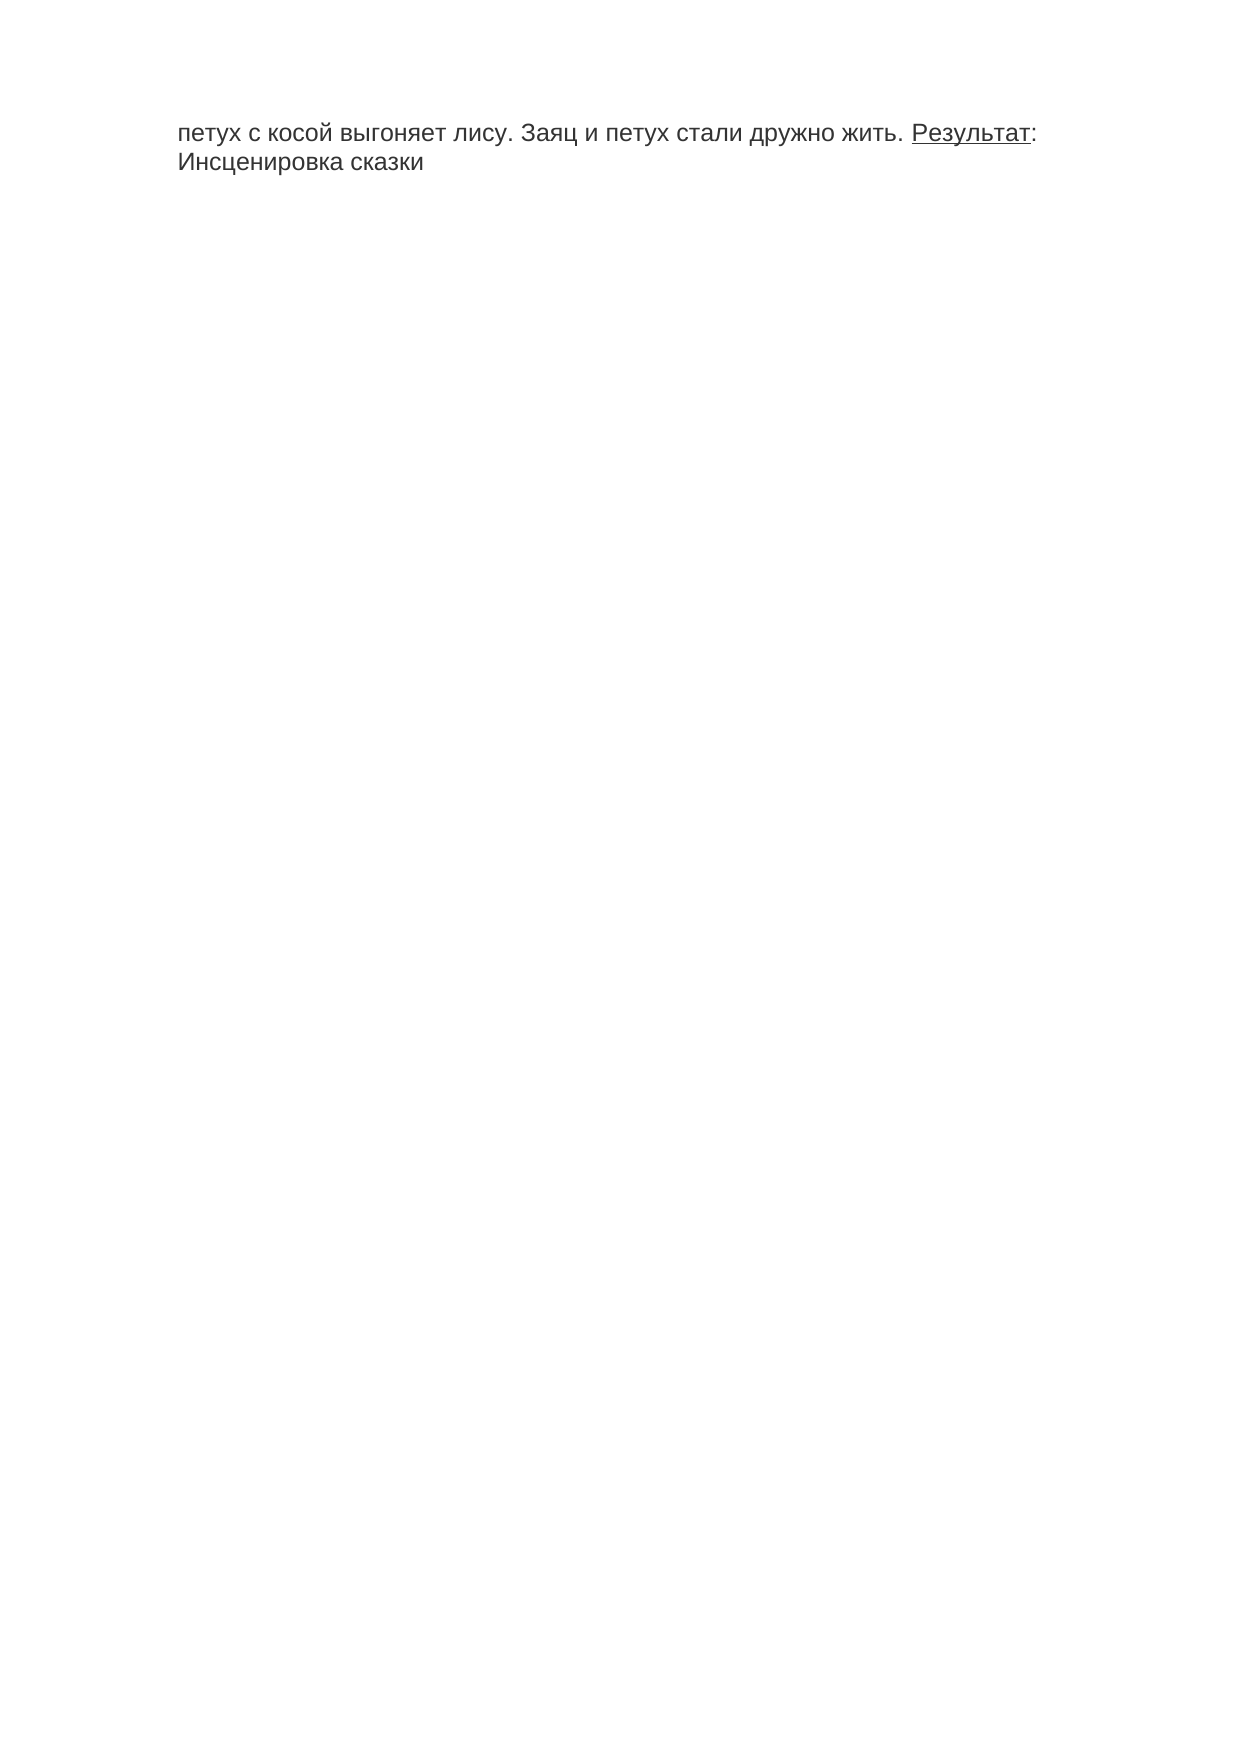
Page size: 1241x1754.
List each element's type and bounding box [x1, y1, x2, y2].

text [177, 118, 1152, 176]
